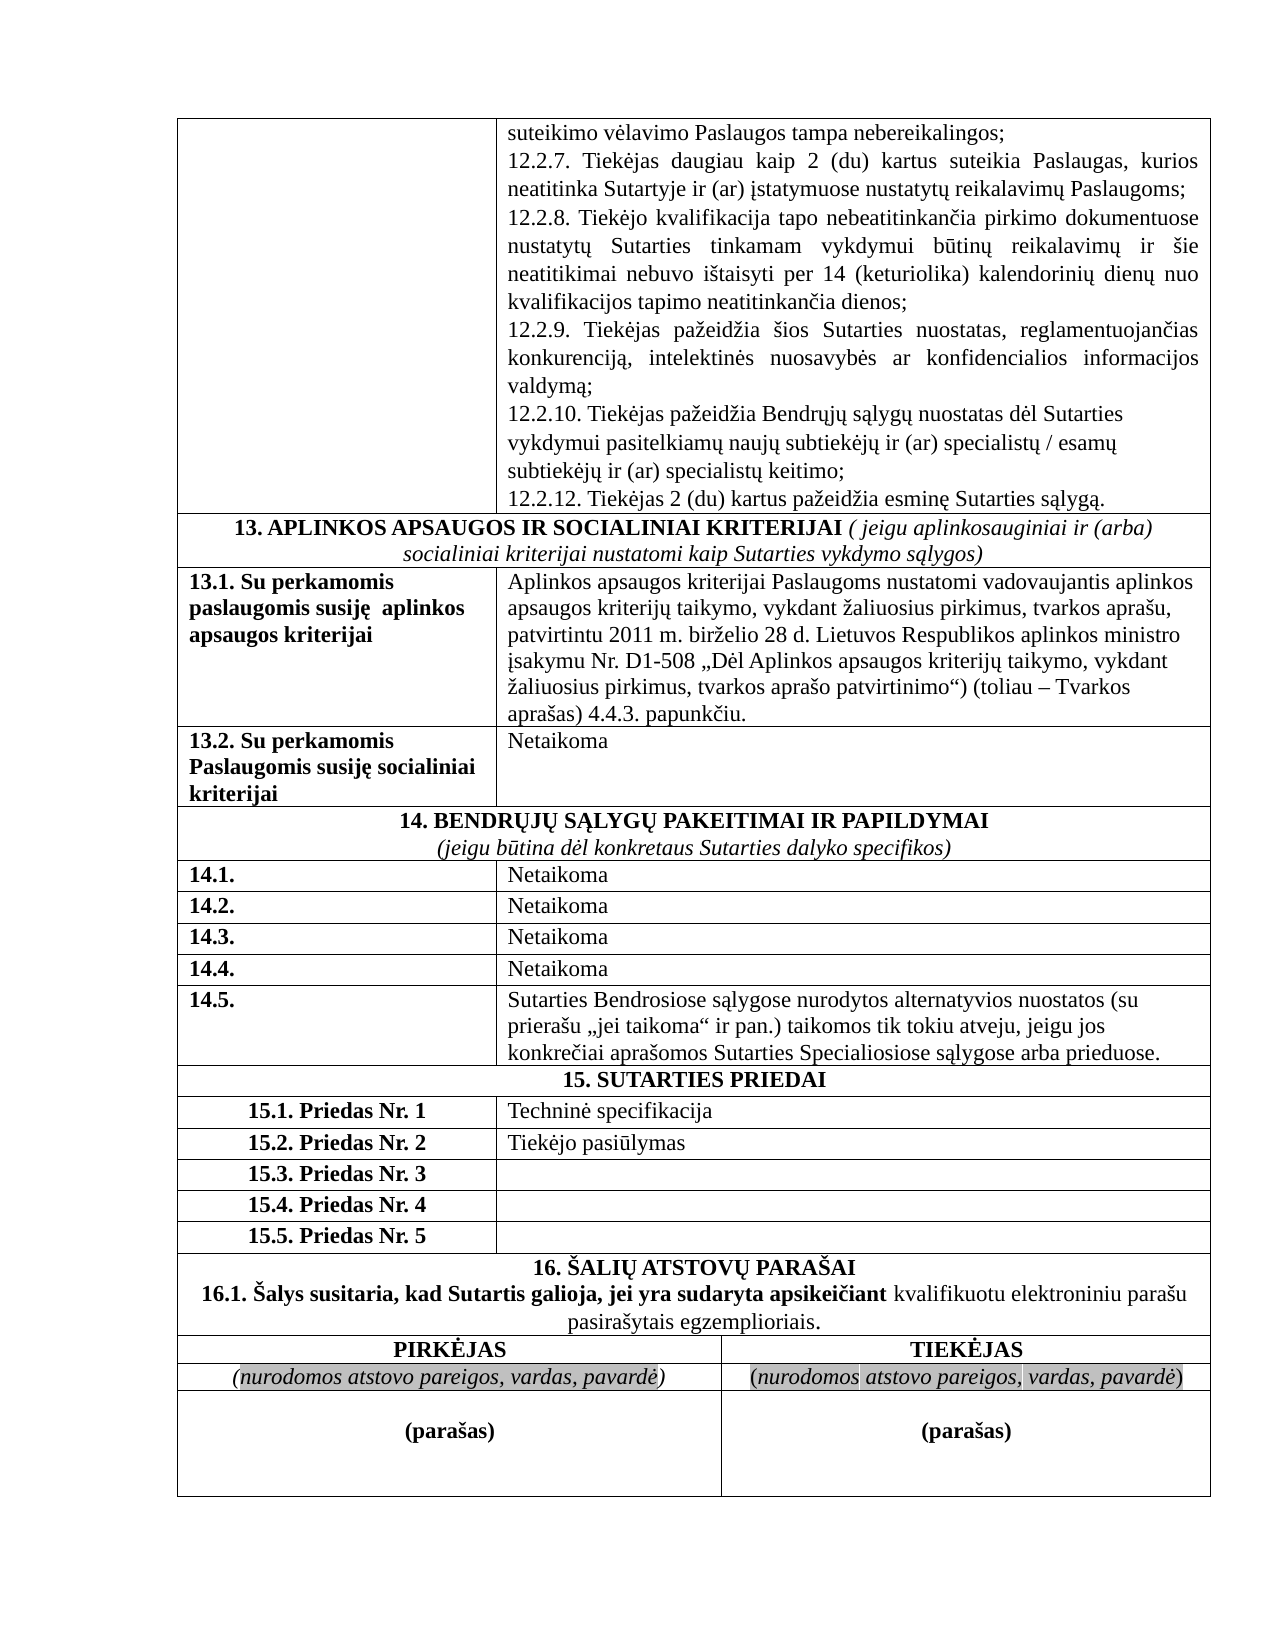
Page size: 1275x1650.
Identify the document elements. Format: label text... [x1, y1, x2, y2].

table_cell 16. ŠALIŲ ATSTOVŲ PARAŠAI 16.1. Šalys susitaria, kad Sutartis galioja, jei yra sudaryta apsikeičiant kvalifikuotu elektroniniu parašu pasirašytais egzemplioriais. [178, 1254, 1210, 1335]
table_cell Netaikoma [497, 955, 1210, 985]
table_cell Netaikoma [497, 861, 1210, 891]
table_cell 15. SUTARTIES PRIEDAI [178, 1066, 1210, 1096]
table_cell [497, 119, 1210, 513]
table_cell [497, 1160, 1210, 1190]
table_cell 14.4. [178, 955, 496, 985]
table_cell 15.1. Priedas Nr. 1 [178, 1097, 496, 1127]
table_cell 14.2. [178, 892, 496, 922]
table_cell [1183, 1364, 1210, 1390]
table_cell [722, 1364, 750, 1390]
table_cell 13.2. Su perkamomis Paslaugomis susiję socialiniai kriterijai [178, 727, 496, 806]
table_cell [178, 119, 496, 513]
table_cell 15.4. Priedas Nr. 4 [178, 1191, 496, 1221]
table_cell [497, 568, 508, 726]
table_cell 15.2. Priedas Nr. 2 [178, 1129, 496, 1159]
table_cell Aplinkos apsaugos kriterijai Paslaugoms nustatomi vadovaujantis aplinkos apsaugos kriterijų taikymo, vykdant žaliuosius pirkimus, tvarkos aprašu, patvirtintu 2011 m. birželio 28 d. Lietuvos Respublikos aplinkos ministro įsakymu Nr. D1-508 „Dėl Aplinkos apsaugos kriterijų taikymo, vykdant žaliuosius pirkimus, tvarkos aprašo patvirtinimo“) (toliau – Tvarkos aprašas) 4.4.3. papunkčiu. [747, 568, 1210, 726]
table_cell 14.3. [178, 924, 496, 954]
table_cell [497, 1191, 1210, 1221]
table_cell 13.1. Su perkamomis paslaugomis susiję aplinkos apsaugos kriterijai [178, 568, 496, 726]
table_cell 15.5. Priedas Nr. 5 [178, 1222, 496, 1252]
table_cell Netaikoma [497, 727, 1210, 806]
table_cell 14.1. [178, 861, 496, 891]
table_cell [497, 1222, 1210, 1252]
table_cell Sutarties Bendrosiose sąlygose nurodytos alternatyvios nuostatos (su prierašu „jei taikoma“ ir pan.) taikomos tik tokiu atveju, jeigu jos konkrečiai aprašomos Sutarties Specialiosiose sąlygose arba prieduose. [497, 986, 1210, 1065]
table_cell TIEKĖJAS [722, 1336, 1210, 1362]
table_cell 14. BENDRŲJŲ SĄLYGŲ PAKEITIMAI IR PAPILDYMAI (jeigu būtina dėl konkretaus Sutarties dalyko specifikos) [178, 807, 1210, 860]
table_cell (parašas) [178, 1391, 721, 1496]
table_cell Netaikoma [497, 924, 1210, 954]
table_cell Techninė specifikacija [497, 1097, 1210, 1127]
table_cell PIRKĖJAS [178, 1336, 721, 1362]
table_cell (parašas) [722, 1391, 1210, 1496]
table_cell Tiekėjo pasiūlymas [497, 1129, 1210, 1159]
table_cell 13. APLINKOS APSAUGOS IR SOCIALINIAI KRITERIJAI ( jeigu aplinkosauginiai ir (arba) socialiniai kriterijai nustatomi kaip Sutarties vykdymo sąlygos) [178, 514, 1210, 567]
table_cell 15.3. Priedas Nr. 3 [178, 1160, 496, 1190]
table_cell Netaikoma [497, 892, 1210, 922]
table_cell 14.5. [178, 986, 496, 1065]
